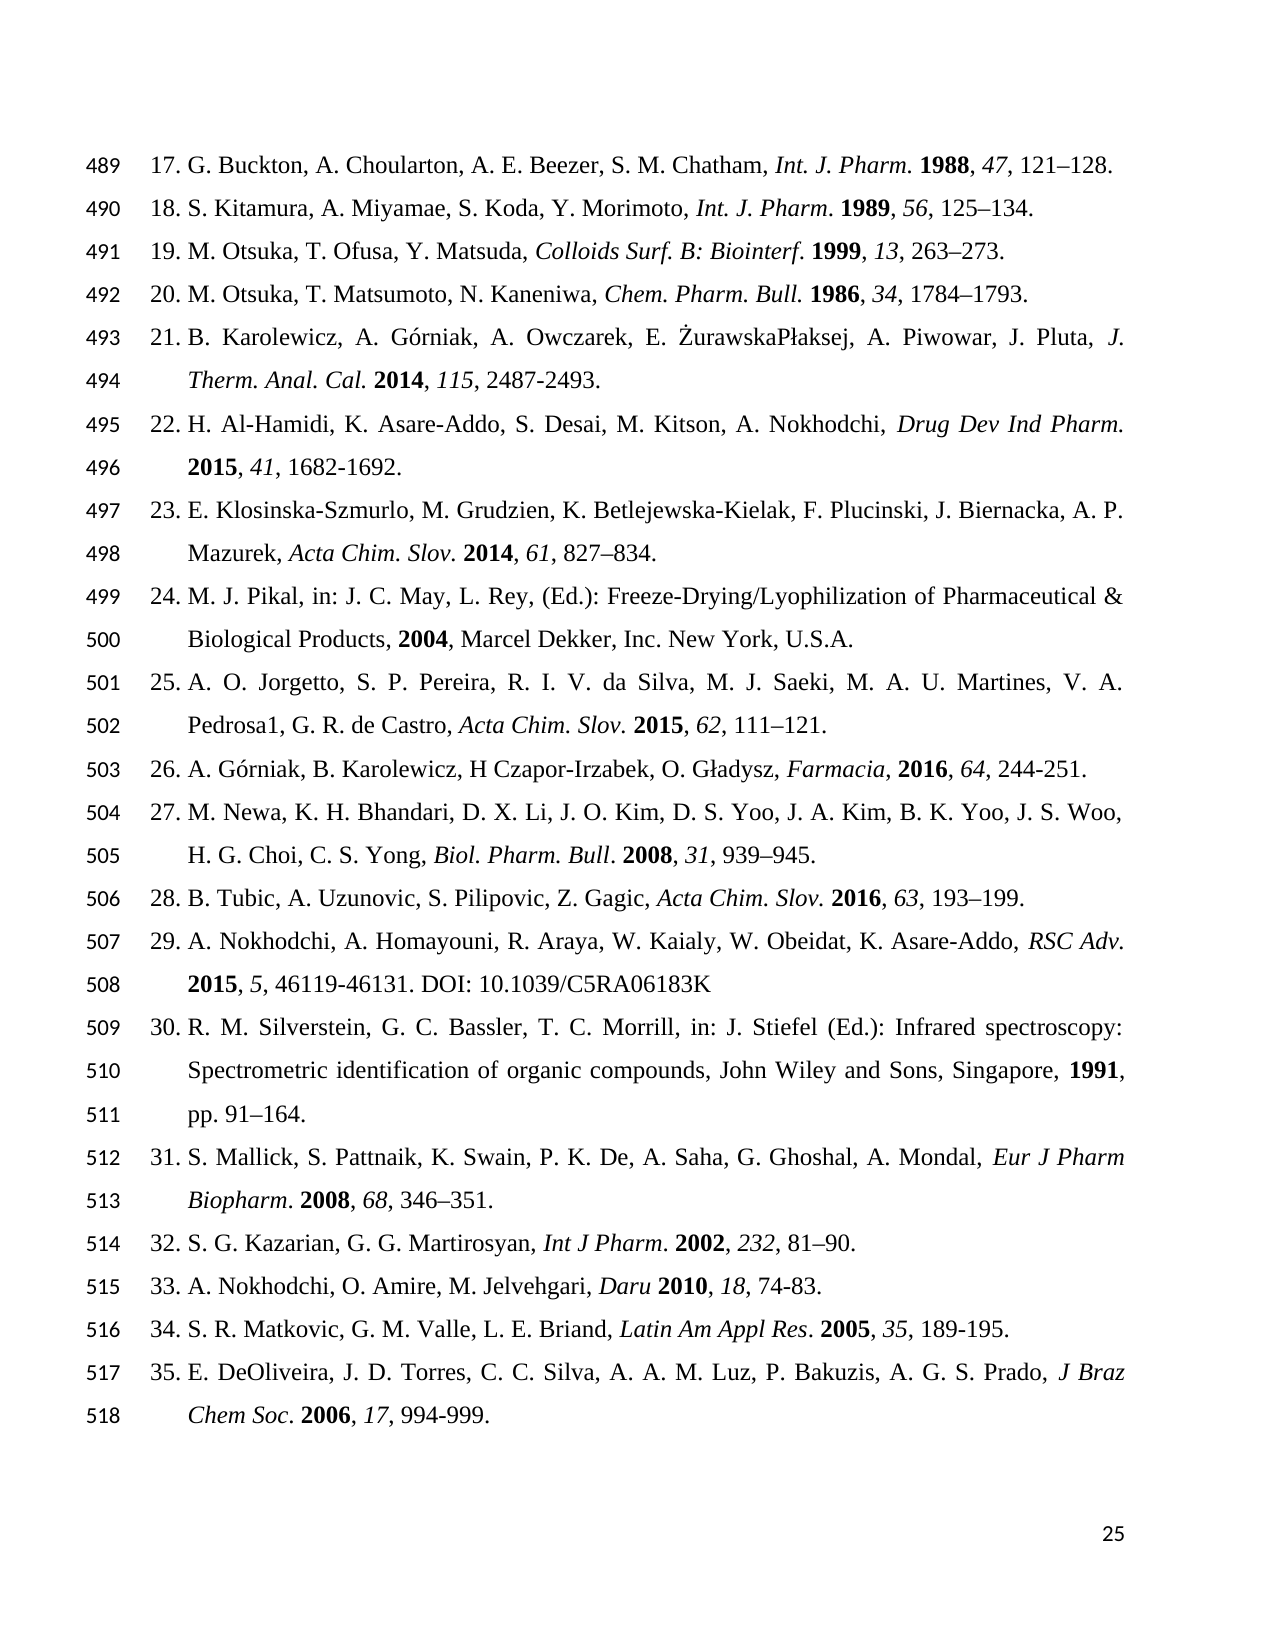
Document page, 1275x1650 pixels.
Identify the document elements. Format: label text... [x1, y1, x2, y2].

list A. Nokhodchi, A. Homayouni, R. Araya, W. Kaialy, W. Obeidat, K. Asare-Addo, RSC Adv. 2015, 5, 46119-46131. DOI: 10.1039/C5RA06183K [150, 926, 1125, 998]
list S. Kitamura, A. Miyamae, S. Koda, Y. Morimoto, Int. J. Pharm. 1989, 56, 125–134. [150, 193, 1125, 222]
list M. Otsuka, T. Matsumoto, N. Kaneniwa, Chem. Pharm. Bull. 1986, 34, 1784–1793. [150, 279, 1125, 308]
list E. DeOliveira, J. D. Torres, C. C. Silva, A. A. M. Luz, P. Bakuzis, A. G. S. Prado, J Braz Chem Soc. 2006, 17, 994-999. [150, 1357, 1125, 1429]
list M. Newa, K. H. Bhandari, D. X. Li, J. O. Kim, D. S. Yoo, J. A. Kim, B. K. Yoo, J. S. Woo, H. G. Choi, C. S. Yong, Biol. Pharm. Bull. 2008, 31, 939–945. [150, 797, 1125, 869]
list R. M. Silverstein, G. C. Bassler, T. C. Morrill, in: J. Stiefel (Ed.): Infrared spectroscopy: Spectrometric identification of organic compounds, John Wiley and Sons, Singapore, 1991, pp. 91–164. [150, 1012, 1125, 1127]
list M. J. Pikal, in: J. C. May, L. Rey, (Ed.): Freeze-Drying/Lyophilization of Pharmaceutical & Biological Products, 2004, Marcel Dekker, Inc. New York, U.S.A. [150, 581, 1125, 653]
list A. Nokhodchi, O. Amire, M. Jelvehgari, Daru 2010, 18, 74-83. [150, 1271, 1125, 1300]
list A. O. Jorgetto, S. P. Pereira, R. I. V. da Silva, M. J. Saeki, M. A. U. Martines, V. A. Pedrosa1, G. R. de Castro, Acta Chim. Slov. 2015, 62, 111–121. [150, 667, 1125, 739]
list B. Tubic, A. Uzunovic, S. Pilipovic, Z. Gagic, Acta Chim. Slov. 2016, 63, 193–199. [150, 883, 1125, 912]
list E. Klosinska-Szmurlo, M. Grudzien, K. Betlejewska-Kielak, F. Plucinski, J. Biernacka, A. P. Mazurek, Acta Chim. Slov. 2014, 61, 827–834. [150, 495, 1125, 567]
list B. Karolewicz, A. Górniak, A. Owczarek, E. ŻurawskaPłaksej, A. Piwowar, J. Pluta, J. Therm. Anal. Cal. 2014, 115, 2487-2493. [150, 322, 1125, 394]
list S. G. Kazarian, G. G. Martirosyan, Int J Pharm. 2002, 232, 81–90. [150, 1228, 1125, 1257]
list S. Mallick, S. Pattnaik, K. Swain, P. K. De, A. Saha, G. Ghoshal, A. Mondal, Eur J Pharm Biopharm. 2008, 68, 346–351. [150, 1142, 1125, 1214]
list G. Buckton, A. Choularton, A. E. Beezer, S. M. Chatham, Int. J. Pharm. 1988, 47, 121–128. [150, 150, 1125, 179]
list S. R. Matkovic, G. M. Valle, L. E. Briand, Latin Am Appl Res. 2005, 35, 189-195. [150, 1314, 1125, 1343]
list H. Al-Hamidi, K. Asare-Addo, S. Desai, M. Kitson, A. Nokhodchi, Drug Dev Ind Pharm. 2015, 41, 1682-1692. [150, 409, 1125, 481]
list A. Górniak, B. Karolewicz, H Czapor-Irzabek, O. Gładysz, Farmacia, 2016, 64, 244-251. [150, 754, 1125, 782]
list M. Otsuka, T. Ofusa, Y. Matsuda, Colloids Surf. B: Biointerf. 1999, 13, 263–273. [150, 236, 1125, 265]
